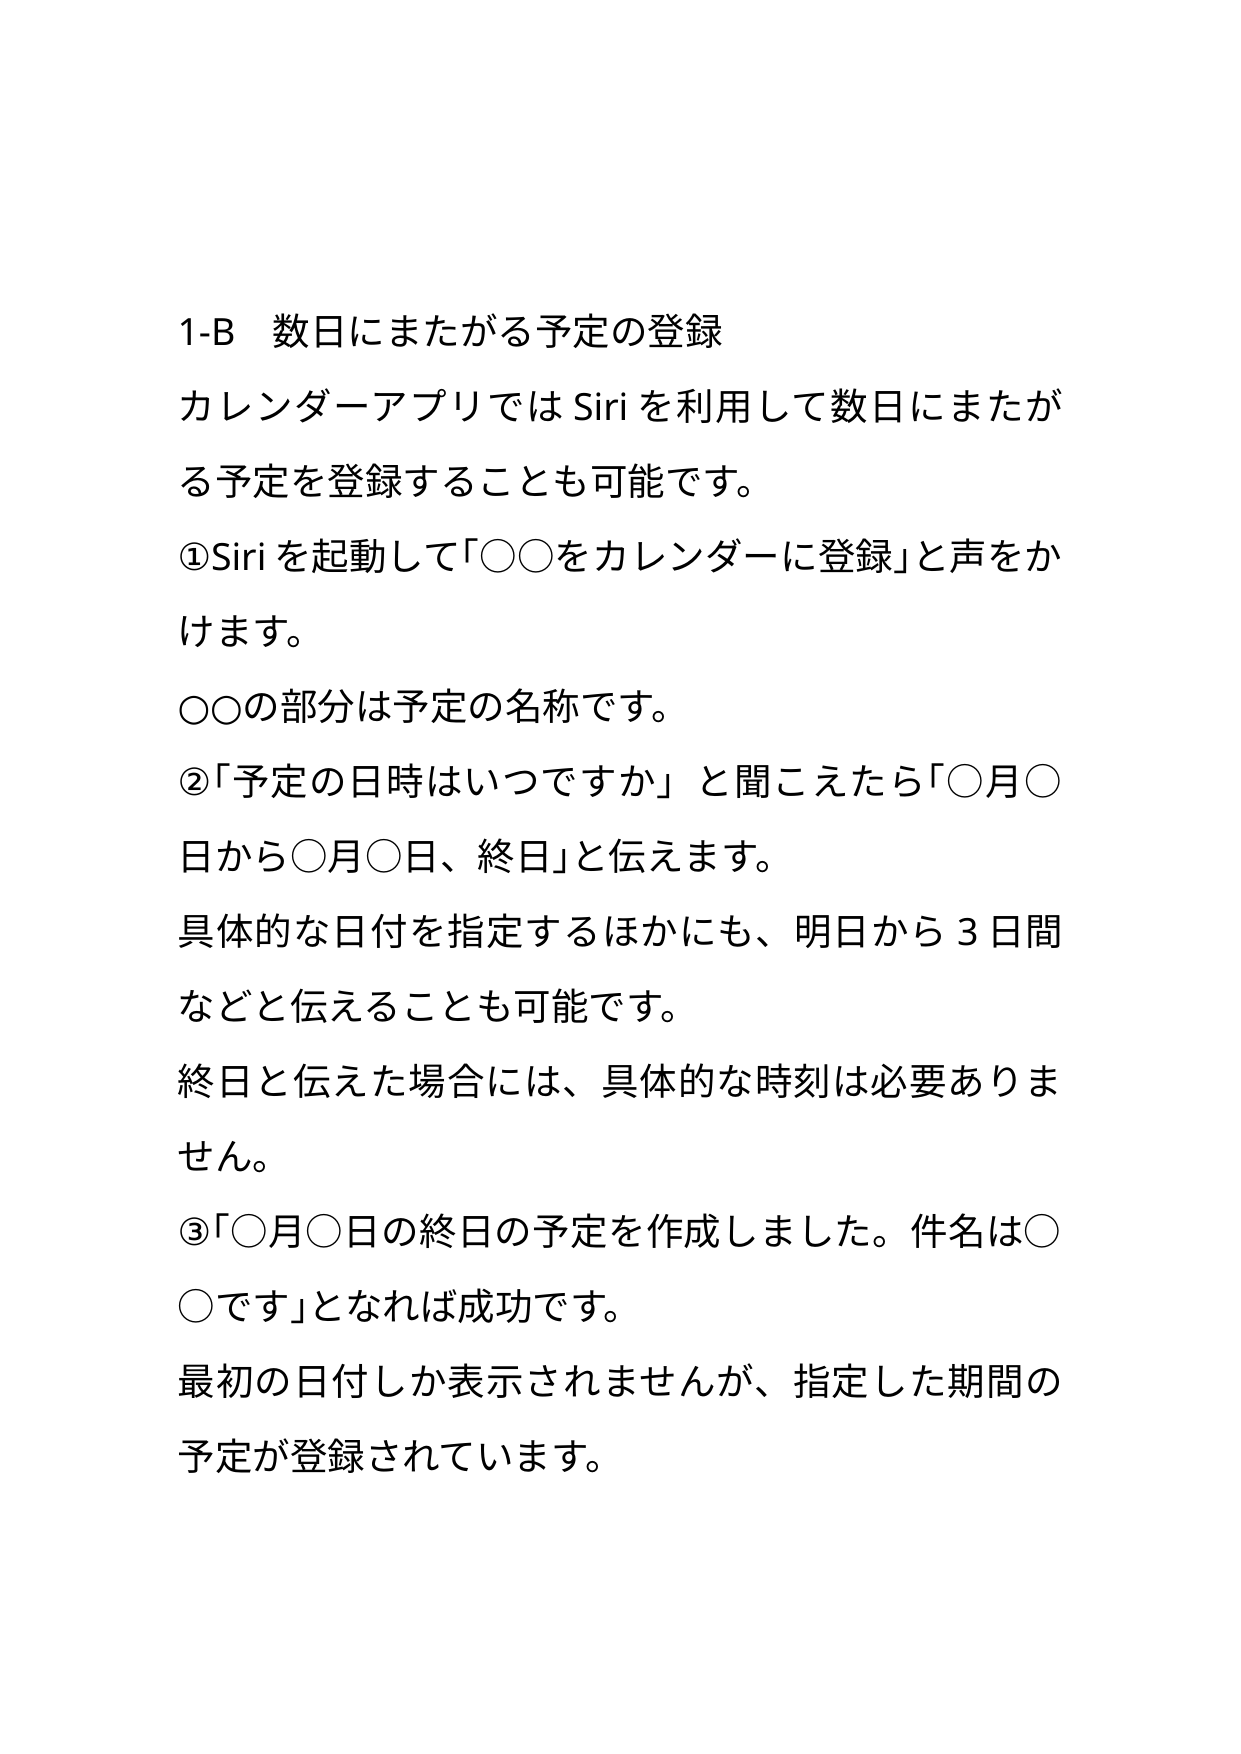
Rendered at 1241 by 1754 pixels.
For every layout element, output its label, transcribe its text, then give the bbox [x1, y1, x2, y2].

text ③｢○月○日の終日の予定を作成しました。件名は○○です｣となれば成功です。 [177, 1192, 1063, 1342]
text ①Siriを起動して｢○○をカレンダーに登録｣と声をかけます。 [177, 517, 1063, 667]
text 終日と伝えた場合には、具体的な時刻は必要ありません。 [177, 1042, 1063, 1192]
text 1-B 数日にまたがる予定の登録 [177, 292, 1063, 367]
text ②｢予定の日時はいつですか」と聞こえたら｢○月○日から○月○日、終日｣と伝えます。 [177, 742, 1063, 892]
text カレンダーアプリではSiriを利用して数日にまたがる予定を登録することも可能です。 [177, 367, 1063, 517]
text 最初の日付しか表示されませんが、指定した期間の予定が登録されています。 [177, 1342, 1063, 1492]
text 具体的な日付を指定するほかにも、明日から3日間などと伝えることも可能です。 [177, 892, 1063, 1042]
text ○○の部分は予定の名称です。 [177, 667, 1063, 742]
